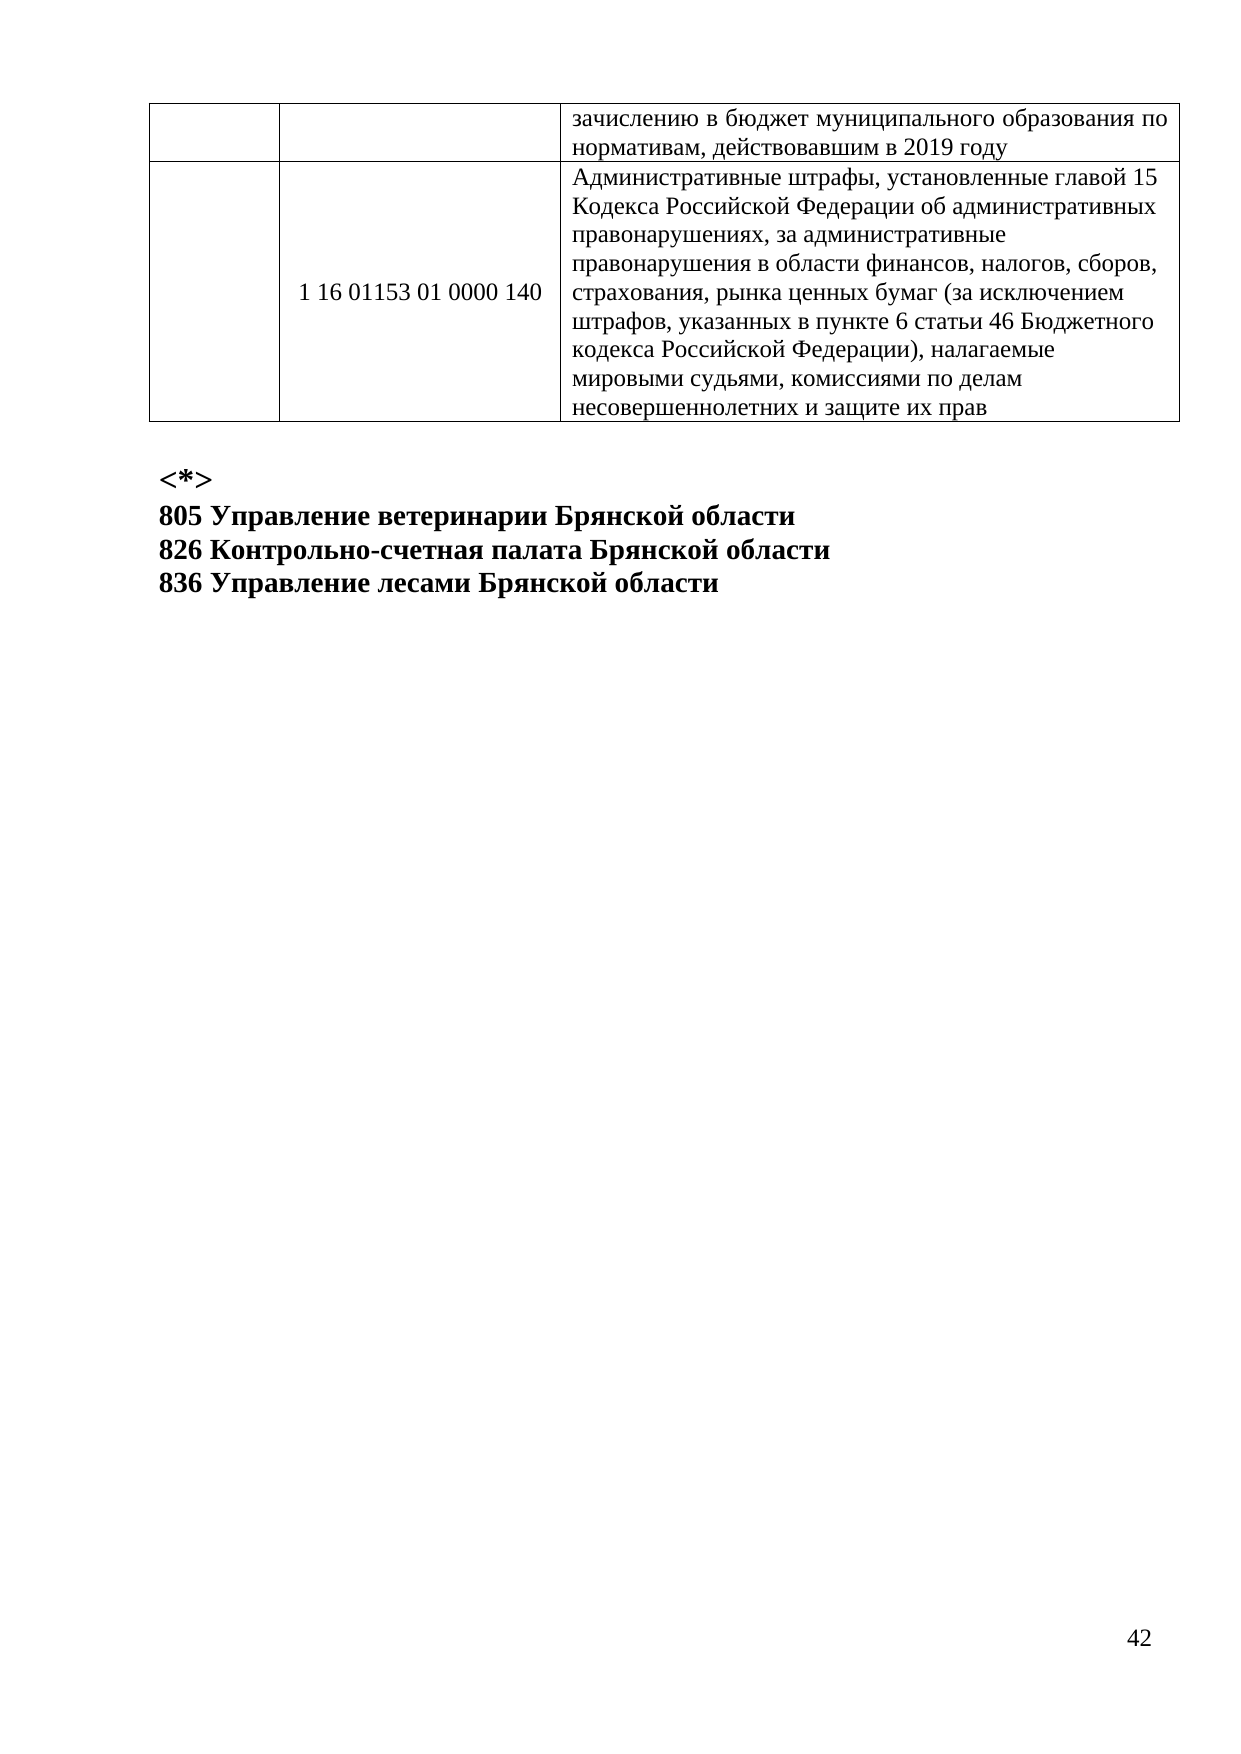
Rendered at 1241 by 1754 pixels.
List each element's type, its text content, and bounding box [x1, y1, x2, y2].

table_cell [280, 104, 560, 161]
text 826 Контрольно-счетная палата Брянской области [102, 532, 1152, 566]
table_cell 1 16 01153 01 0000 140 [280, 162, 560, 421]
table_cell Административные штрафы, установленные главой 15 Кодекса Российской Федерации об административных правонарушениях, за административные правонарушения в области финансов, налогов, сборов, страхования, рынка ценных бумаг (за исключением штрафов, указанных в пункте 6 статьи 46 Бюджетного кодекса Российской Федерации), налагаемые мировыми судьями, комиссиями по делам несовершеннолетних и защите их прав [561, 162, 1179, 421]
text 836 Управление лесами Брянской области [102, 566, 1152, 599]
table_cell [150, 162, 279, 421]
text 805 Управление ветеринарии Брянской области [102, 498, 1152, 532]
table_cell [150, 104, 279, 161]
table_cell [561, 104, 1179, 161]
text <*> [102, 460, 1152, 498]
